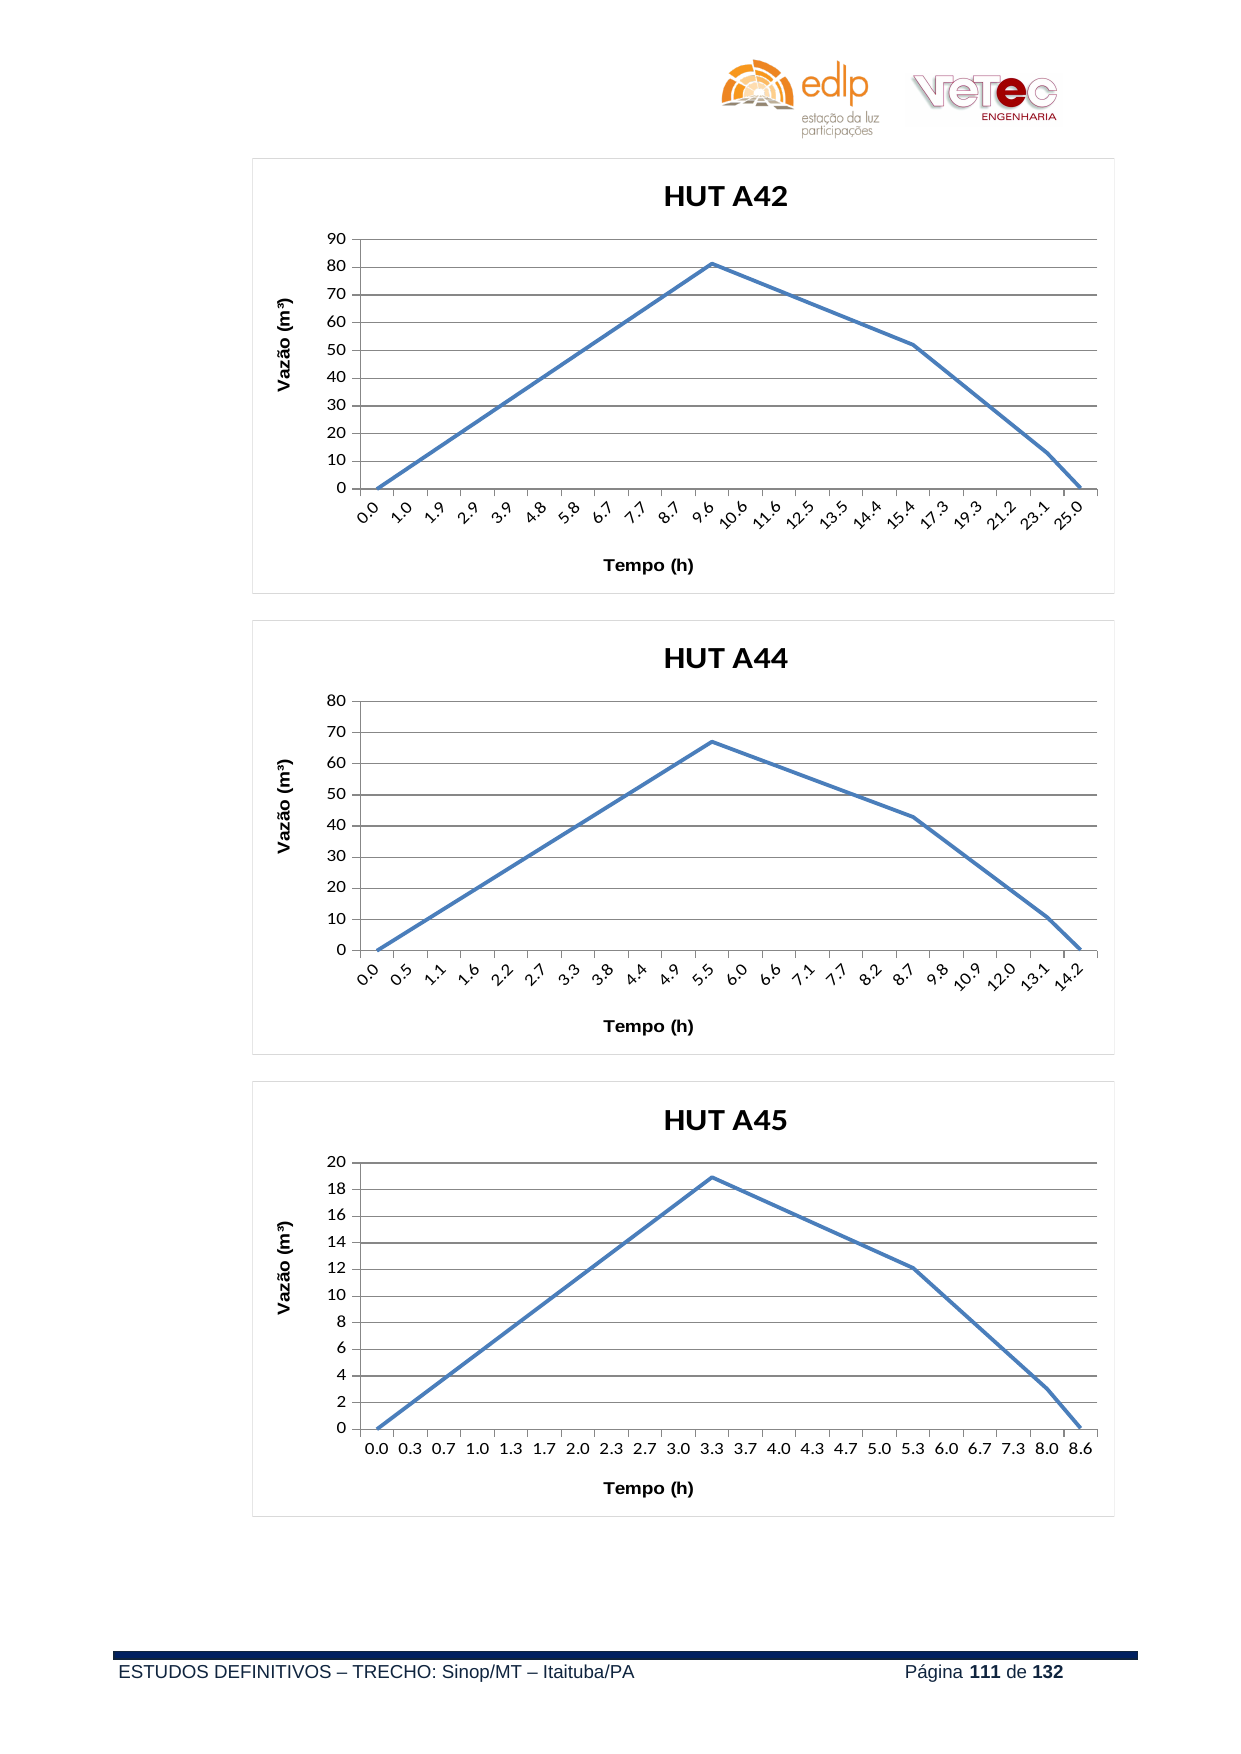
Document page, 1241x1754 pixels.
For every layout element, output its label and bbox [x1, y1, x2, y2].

picture [700, 27, 893, 158]
picture [904, 73, 1064, 127]
